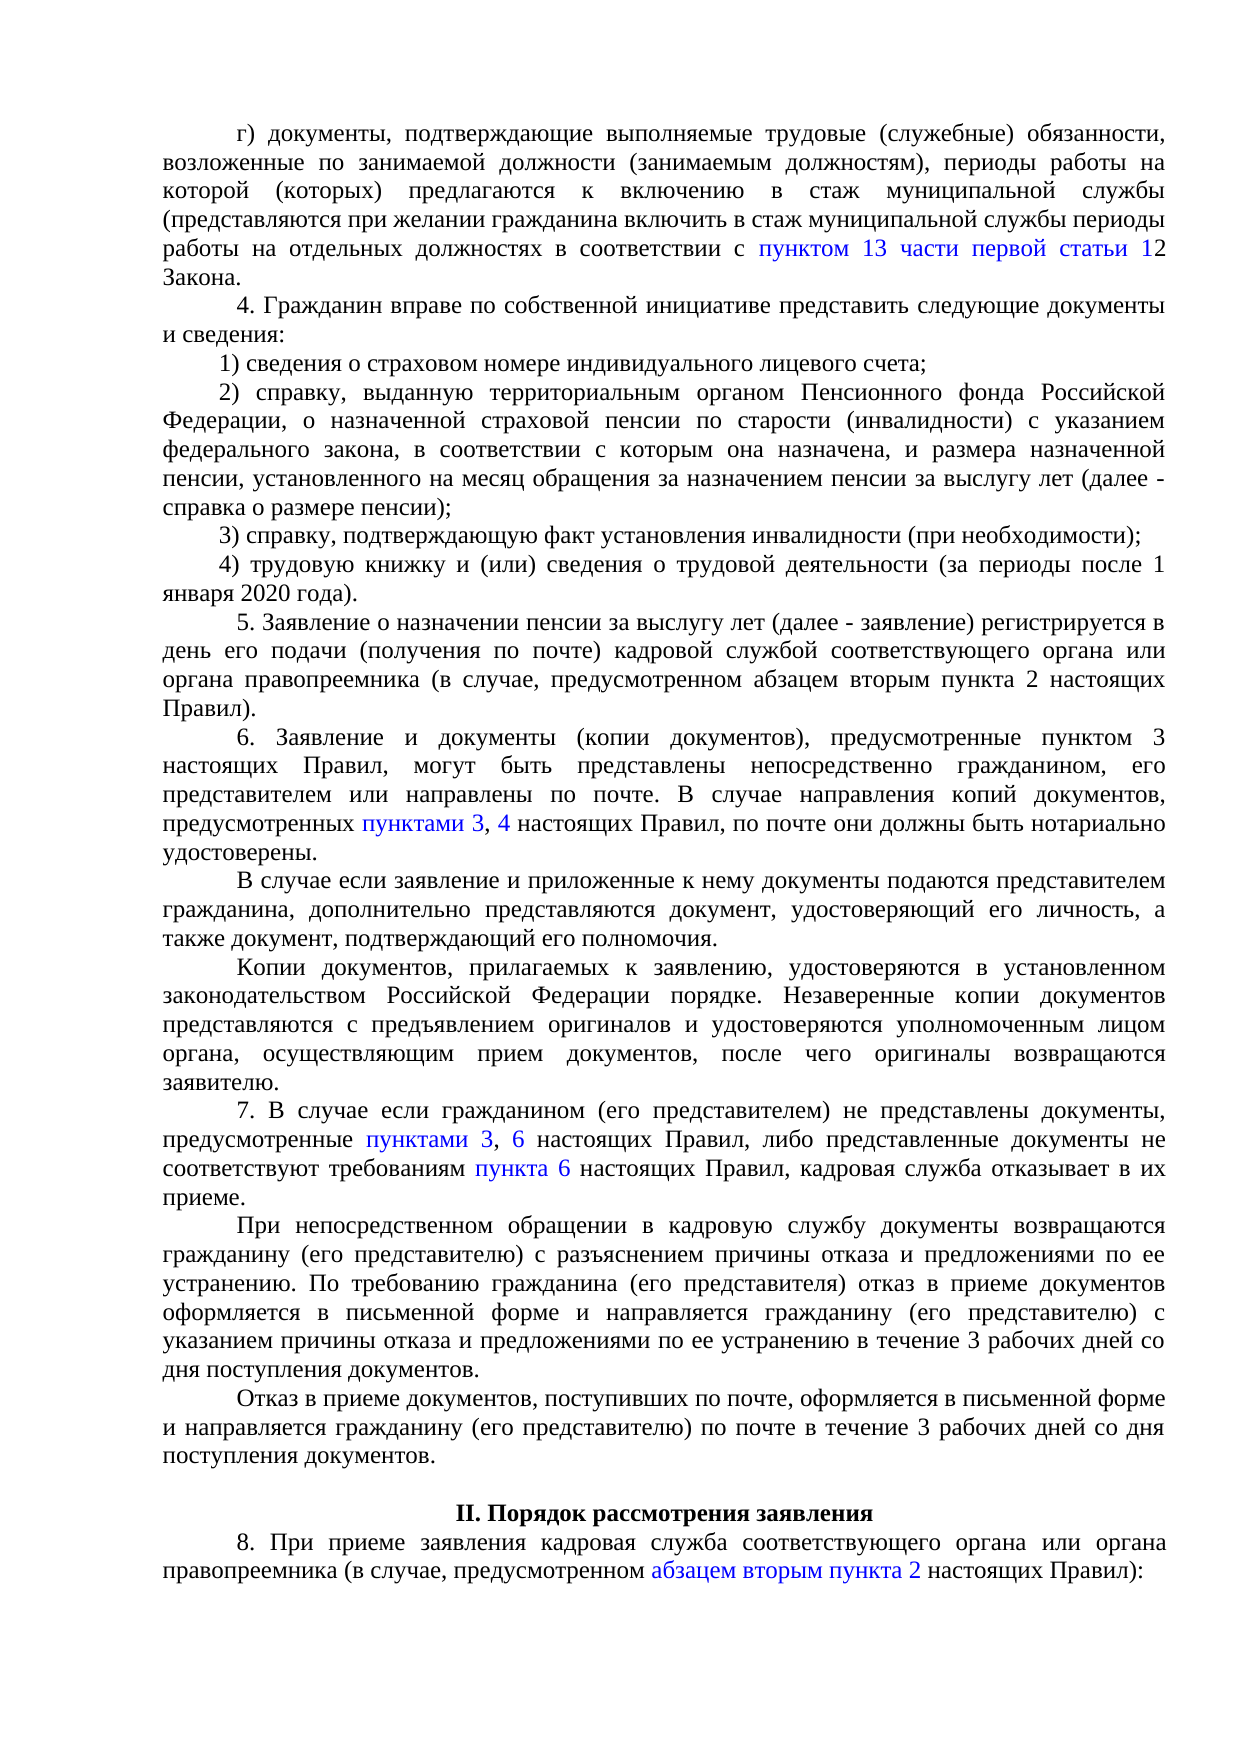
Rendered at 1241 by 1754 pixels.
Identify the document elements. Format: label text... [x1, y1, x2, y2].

text 8. При приеме заявления кадровая служба соответствующего органа или органа правопреемника (в случае, предусмотренном абзацем вторым пункта 2 настоящих Правил): [162, 1527, 1166, 1584]
text При непосредственном обращении в кадровую службу документы возвращаются гражданину (его представителю) с разъяснением причины отказа и предложениями по ее устранению. По требованию гражданина (его представителя) отказ в приеме документов оформляется в письменной форме и направляется гражданину (его представителю) с указанием причины отказа и предложениями по ее устранению в течение 3 рабочих дней со дня поступления документов. [162, 1211, 1166, 1383]
text II. Порядок рассмотрения заявления [162, 1498, 1166, 1527]
text Отказ в приеме документов, поступивших по почте, оформляется в письменной форме и направляется гражданину (его представителю) по почте в течение 3 рабочих дней со дня поступления документов. [162, 1383, 1166, 1469]
text 2) справку, выданную территориальным органом Пенсионного фонда Российской Федерации, о назначенной страховой пенсии по старости (инвалидности) с указанием федерального закона, в соответствии с которым она назначена, и размера назначенной пенсии, установленного на месяц обращения за назначением пенсии за выслугу лет (далее - справка о размере пенсии); [162, 377, 1166, 521]
text В случае если заявление и приложенные к нему документы подаются представителем гражданина, дополнительно представляются документ, удостоверяющий его личность, а также документ, подтверждающий его полномочия. [162, 866, 1166, 952]
text г) документы, подтверждающие выполняемые трудовые (служебные) обязанности, возложенные по занимаемой должности (занимаемым должностям), периоды работы на которой (которых) предлагаются к включению в стаж муниципальной службы (представляются при желании гражданина включить в стаж муниципальной службы периоды работы на отдельных должностях в соответствии с пунктом 13 части первой статьи 12 Закона. [162, 118, 1166, 291]
text 1) сведения о страховом номере индивидуального лицевого счета; [162, 348, 1166, 377]
text Копии документов, прилагаемых к заявлению, удостоверяются в установленном законодательством Российской Федерации порядке. Незаверенные копии документов представляются с предъявлением оригиналов и удостоверяются уполномоченным лицом органа, осуществляющим прием документов, после чего оригиналы возвращаются заявителю. [162, 952, 1166, 1096]
text 3) справку, подтверждающую факт установления инвалидности (при необходимости); [162, 521, 1166, 549]
text 6. Заявление и документы (копии документов), предусмотренные пунктом 3 настоящих Правил, могут быть представлены непосредственно гражданином, его представителем или направлены по почте. В случае направления копий документов, предусмотренных пунктами 3, 4 настоящих Правил, по почте они должны быть нотариально удостоверены. [162, 722, 1166, 866]
text 4) трудовую книжку и (или) сведения о трудовой деятельности (за периоды после 1 января 2020 года). [162, 549, 1166, 607]
text 4. Гражданин вправе по собственной инициативе представить следующие документы и сведения: [162, 291, 1166, 348]
text 5. Заявление о назначении пенсии за выслугу лет (далее - заявление) регистрируется в день его подачи (получения по почте) кадровой службой соответствующего органа или органа правопреемника (в случае, предусмотренном абзацем вторым пункта 2 настоящих Правил). [162, 607, 1166, 722]
text 7. В случае если гражданином (его представителем) не представлены документы, предусмотренные пунктами 3, 6 настоящих Правил, либо представленные документы не соответствуют требованиям пункта 6 настоящих Правил, кадровая служба отказывает в их приеме. [162, 1096, 1166, 1211]
